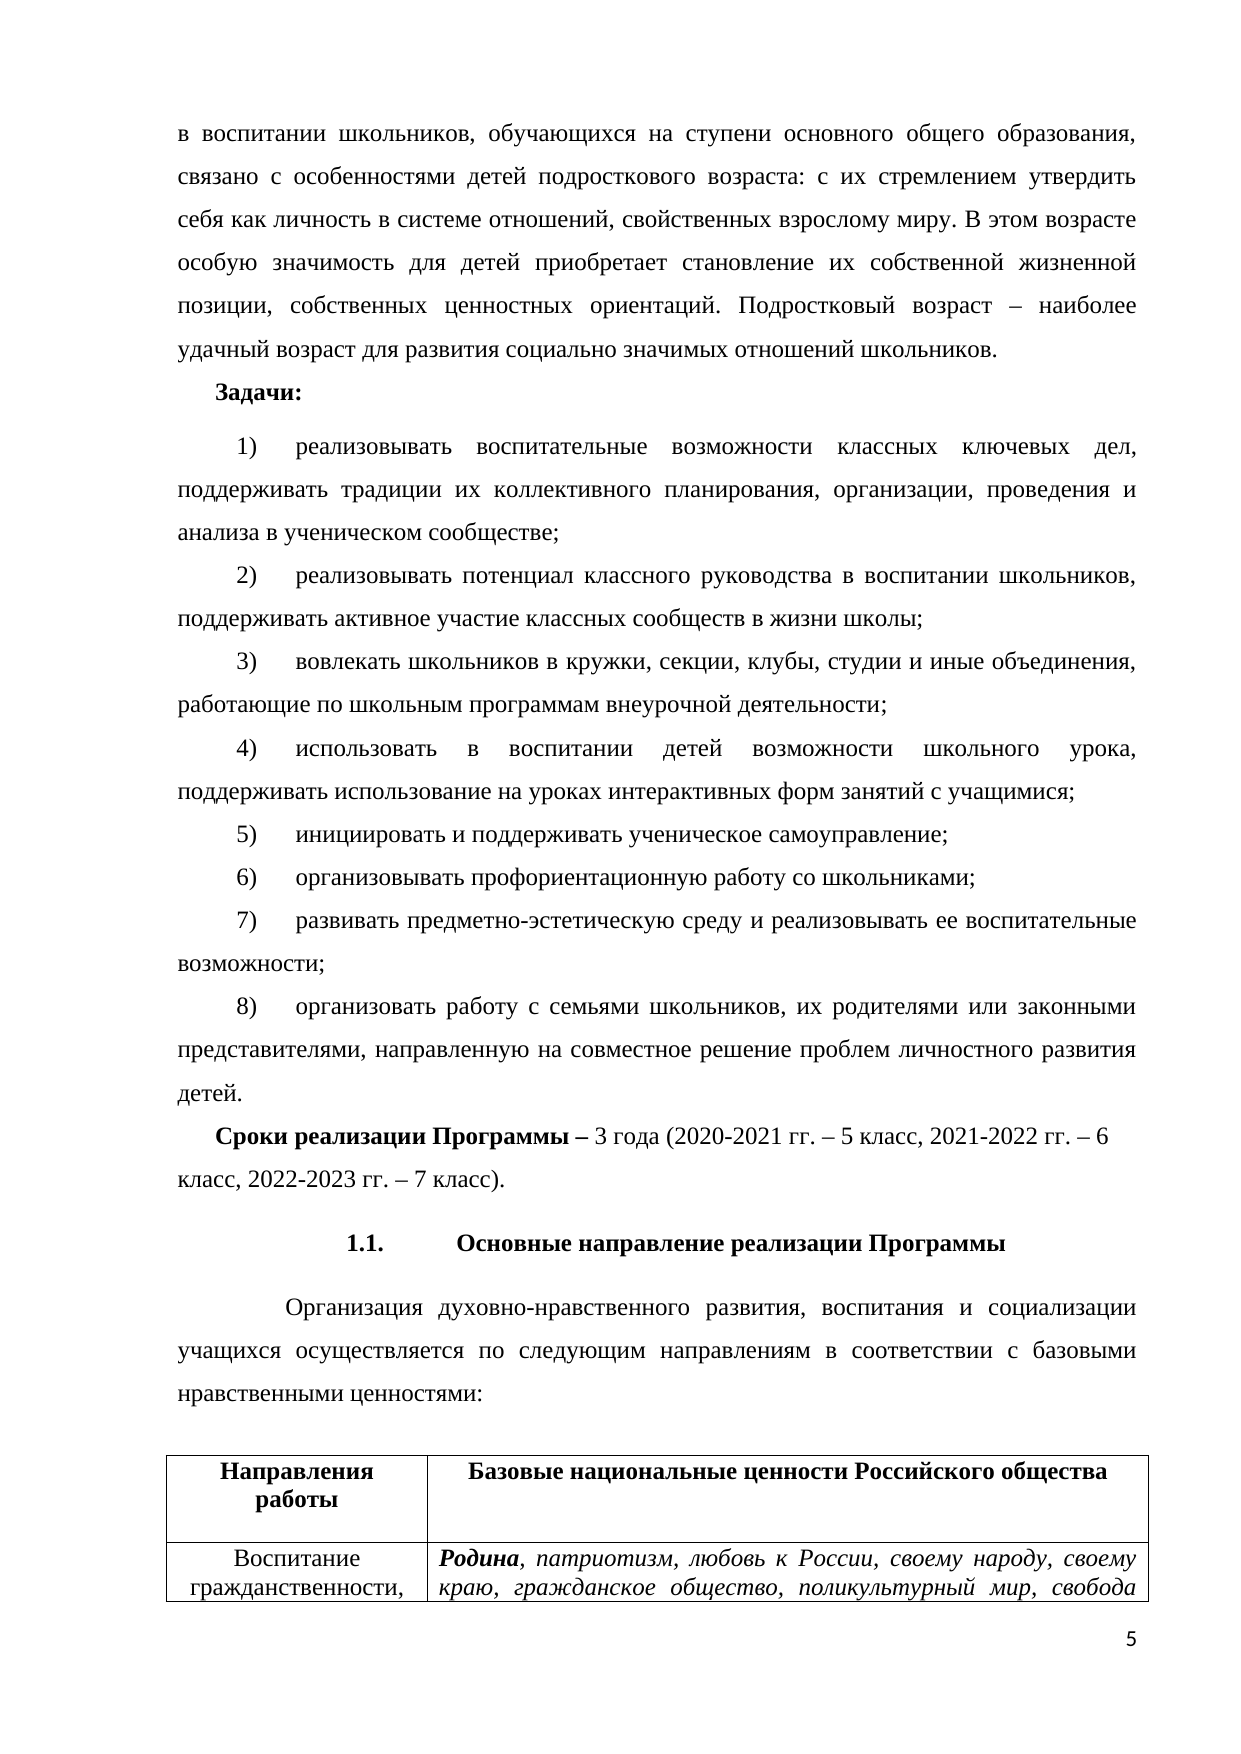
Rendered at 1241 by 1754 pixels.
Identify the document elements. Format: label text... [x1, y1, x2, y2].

text Организация духовно-нравственного развития, воспитания и социализации учащихся осуществляется по следующим направлениям в соответствии с базовыми нравственными ценностями: [177, 1292, 1137, 1407]
list вовлекать школьников в кружки, секции, клубы, студии и иные объединения, работающие по школьным программам внеурочной деятельности; [177, 646, 1137, 718]
text Задачи: [177, 377, 1137, 406]
list инициировать и поддерживать ученическое самоуправление; [177, 819, 1137, 848]
text Сроки реализации Программы – 3 года (2020-2021 гг. – 5 класс, 2021-2022 гг. – 6 класс, 2022-2023 гг. – 7 класс). [177, 1121, 1137, 1193]
list развивать предметно-эстетическую среду и реализовывать ее воспитательные возможности; [177, 905, 1137, 977]
table_header Базовые национальные ценности Российского общества [428, 1456, 1148, 1542]
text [177, 118, 1137, 362]
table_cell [167, 1543, 427, 1601]
list использовать в воспитании детей возможности школьного урока, поддерживать использование на уроках интерактивных форм занятий с учащимися; [177, 733, 1137, 804]
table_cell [428, 1543, 1148, 1601]
list организовывать профориентационную работу со школьниками; [177, 862, 1108, 891]
list Основные направление реализации Программы [215, 1228, 1137, 1257]
list реализовывать потенциал классного руководства в воспитании школьников, поддерживать активное участие классных сообществ в жизни школы; [177, 560, 1137, 632]
table_header Направления работы [167, 1456, 427, 1542]
list организовать работу с семьями школьников, их родителями или законными представителями, направленную на совместное решение проблем личностного развития детей. [177, 991, 1137, 1106]
list реализовывать воспитательные возможности классных ключевых дел, поддерживать традиции их коллективного планирования, организации, проведения и анализа в ученическом сообществе; [177, 431, 1137, 546]
